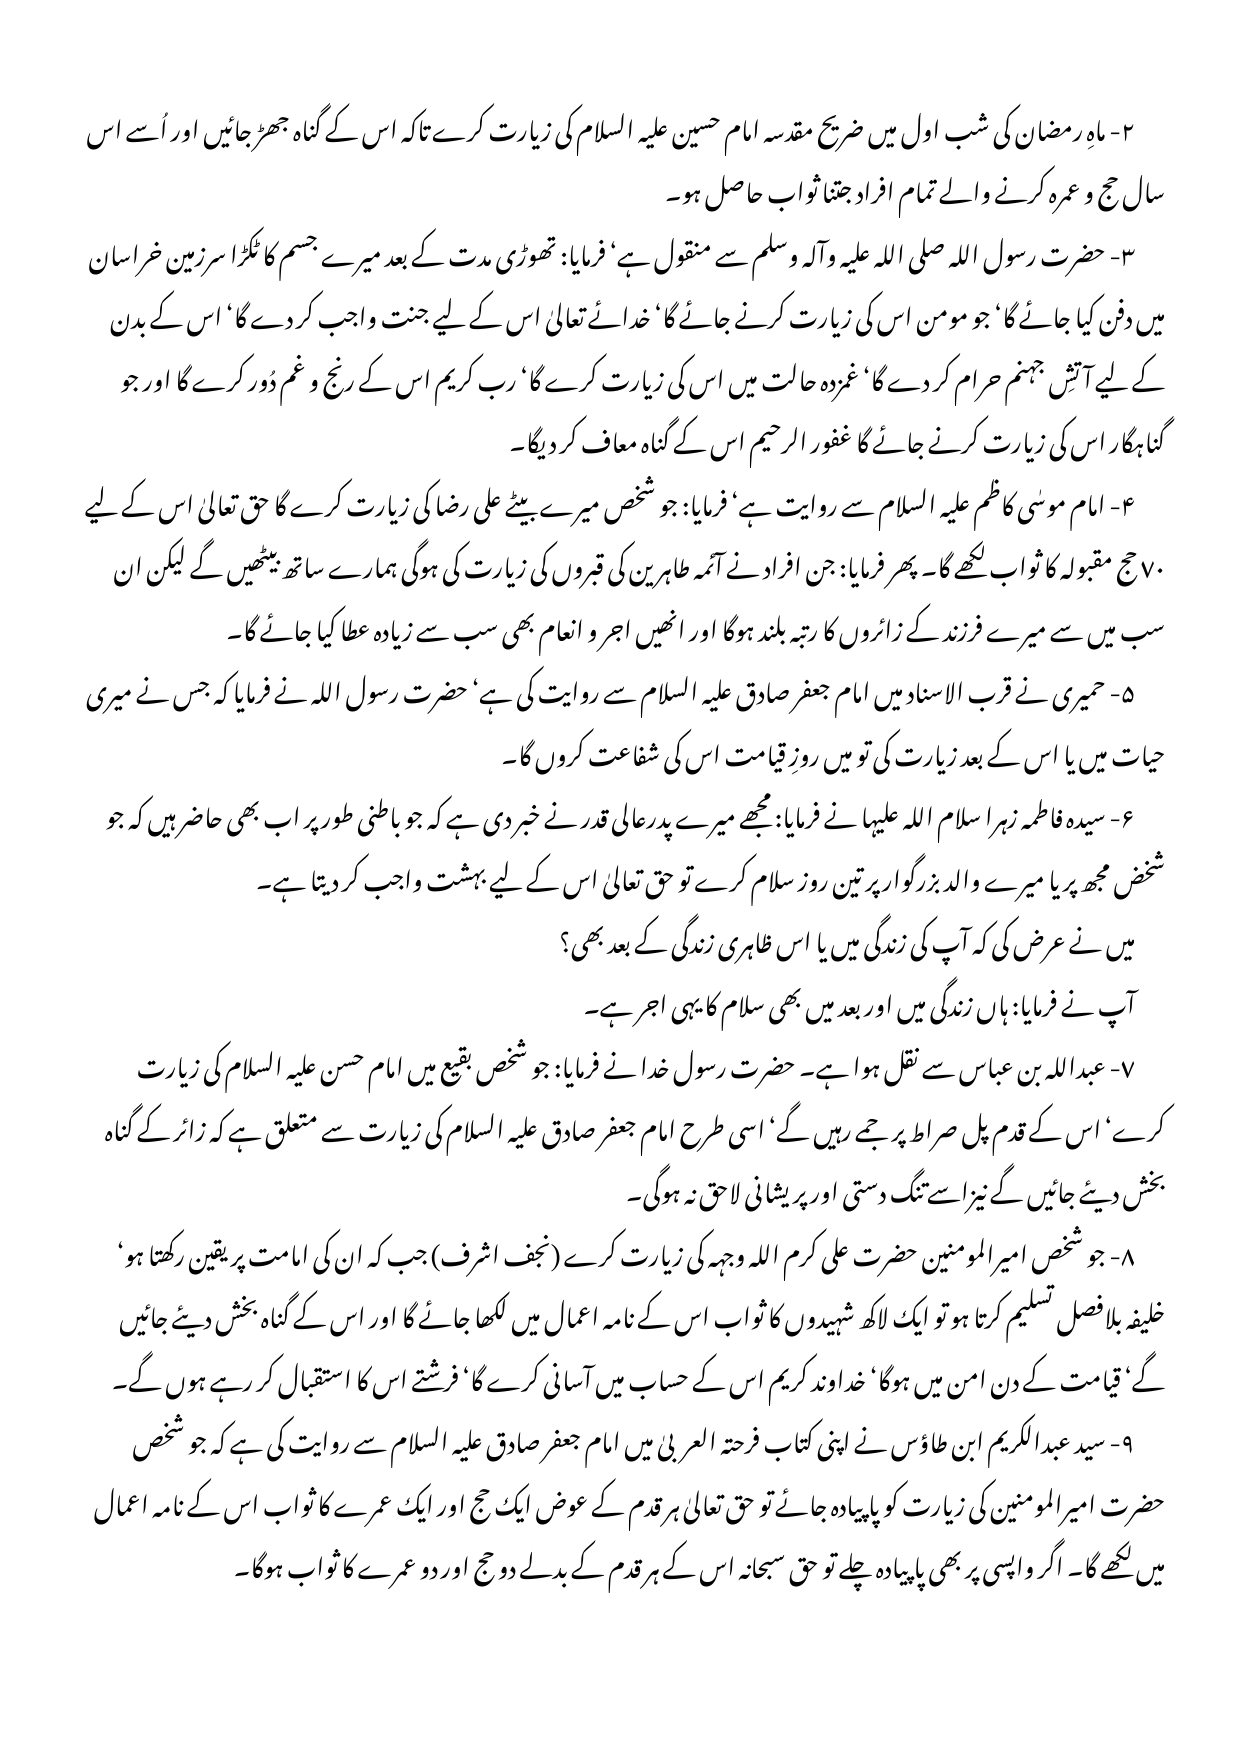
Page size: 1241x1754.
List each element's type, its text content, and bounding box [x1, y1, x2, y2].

text ۸- جو شخص امیرالمومنین حضرت علی کرم اللہ وجہہ کی زیارت کرے (نجف اشرف) جب کہ ان کی امامت پر یقین رکھتا ہو‘ خلیفہ بلافصل تسلیم کرتا ہو تو ایک لاکھ شہیدوں کا ثواب اس کے نامہ اعمال میں لکھا جائے گا اور اس کے گناہ بخش دیئے جائیں گے‘ قیامت کے دن امن میں ہوگا‘ خداوند کریم اس کے حساب میں آسانی کرے گا‘ فرشتے اس کا استقبال کر رہے ہوں گے۔ [75, 1219, 1165, 1406]
text آپ نے فرمایا: ہاں زندگی میں اور بعد میں بھی سلام کا یہی اجر ہے۔ [75, 969, 1165, 1031]
text ۶- سیدہ فاطمہ زہرا سلام اللہ علیہا نے فرمایا: مجھے میرے پدرعالی قدر نے خبر دی ہے کہ جو باطنی طور پر اب بھی حاضر ہیں کہ جو شخض مجھ پر یا میرے والد بزرگوار پر تین روز سلام کرے تو حق تعالیٰ اس کے لیے بہشت واجب کر دیتا ہے۔ [75, 781, 1165, 906]
text میں نے عرض کی کہ آپ کی زندگی میں یا اس ظاہری زندگی کے بعد بھی؟ [75, 906, 1165, 969]
text ۹- سید عبدالکریم ابن طاؤس نے اپنی کتاب فرحتہ العربیٰ میں امام جعفر صادق علیہ السلام سے روایت کی ہے کہ جو شخص حضرت امیرالمومنین کی زیارت کو پاپیادہ جائے تو حق تعالیٰ ہر قدم کے عوض ایک حج اور ایک عمرے کا ثواب اس کے نامہ اعمال میں لکھے گا۔ اگر واپسی پر بھی پاپیادہ چلے تو حق سبحانہ اس کے ہر قدم کے بدلے دو حج اور دو عمرے کا ثواب ہوگا۔ [75, 1406, 1165, 1594]
text ۳- حضرت رسول اللہ صلی اللہ علیہ وآلہ وسلم سے منقول ہے‘ فرمایا: تھوڑی مدت کے بعد میرے جسم کا ٹکڑا سرزمین خراسان میں دفن کیا جائے گا‘ جو مومن اس کی زیارت کرنے جائے گا‘ خدائے تعالیٰ اس کے لیے جنت واجب کر دے گا‘ اس کے بدن کے لیے آتشِ جہنم حرام کر دے گا‘ غمزدہ حالت میں اس کی زیارت کرے گا‘ رب کریم اس کے رنج و غم دُور کرے گا اور جو گناہگار اس کی زیارت کرنے جائے گا غفور الرحیم اس کے گناہ معاف کر دیگا۔ [75, 219, 1165, 469]
text ۴- امام موسٰی کاظم علیہ السلام سے روایت ہے‘ فرمایا: جو شخص میرے بیٹے علی رضا کی زیارت کرے گا حق تعالیٰ اس کے لیے ۷۰ حج مقبولہ کا ثواب لکھے گا۔ پھر فرمایا: جن افراد نے آئمہ طاہرین کی قبروں کی زیارت کی ہوگی ہمارے ساتھ بیٹھیں گے لیکن ان سب میں سے میرے فرزند کے زائروں کا رتبہ بلند ہوگا اور انھیں اجر و انعام بھی سب سے زیادہ عطا کیا جائے گا۔ [75, 469, 1165, 656]
text ۷- عبداللہ بن عباس سے نقل ہوا ہے۔ حضرت رسول خدا نے فرمایا: جو شخص بقیع میں امام حسن علیہ السلام کی زیارت کرے‘ اس کے قدم پل صراط پر جمے رہیں گے‘ اسی طرح امام جعفر صادق علیہ السلام کی زیارت سے متعلق ہے کہ زائر کے گناہ بخش دیئے جائیں گے نیزاسے تنگ دستی اور پریشانی لاحق نہ ہوگی۔ [75, 1031, 1165, 1219]
text ۲- ماہِ رمضان کی شب اول میں ضریح مقدسہ امام حسین علیہ السلام کی زیارت کرے تاکہ اس کے گناہ جھڑ جائیں اور اُسے اس سال حج و عمرہ کرنے والے تمام افراد جتنا ثواب حاصل ہو۔ [75, 94, 1165, 219]
text ۵- حمیری نے قرب الاسناد میں امام جعفر صادق علیہ السلام سے روایت کی ہے‘ حضرت رسول اللہ نے فرمایا کہ جس نے میری حیات میں یا اس کے بعد زیارت کی تو میں روزِ قیامت اس کی شفاعت کروں گا۔ [75, 656, 1165, 781]
